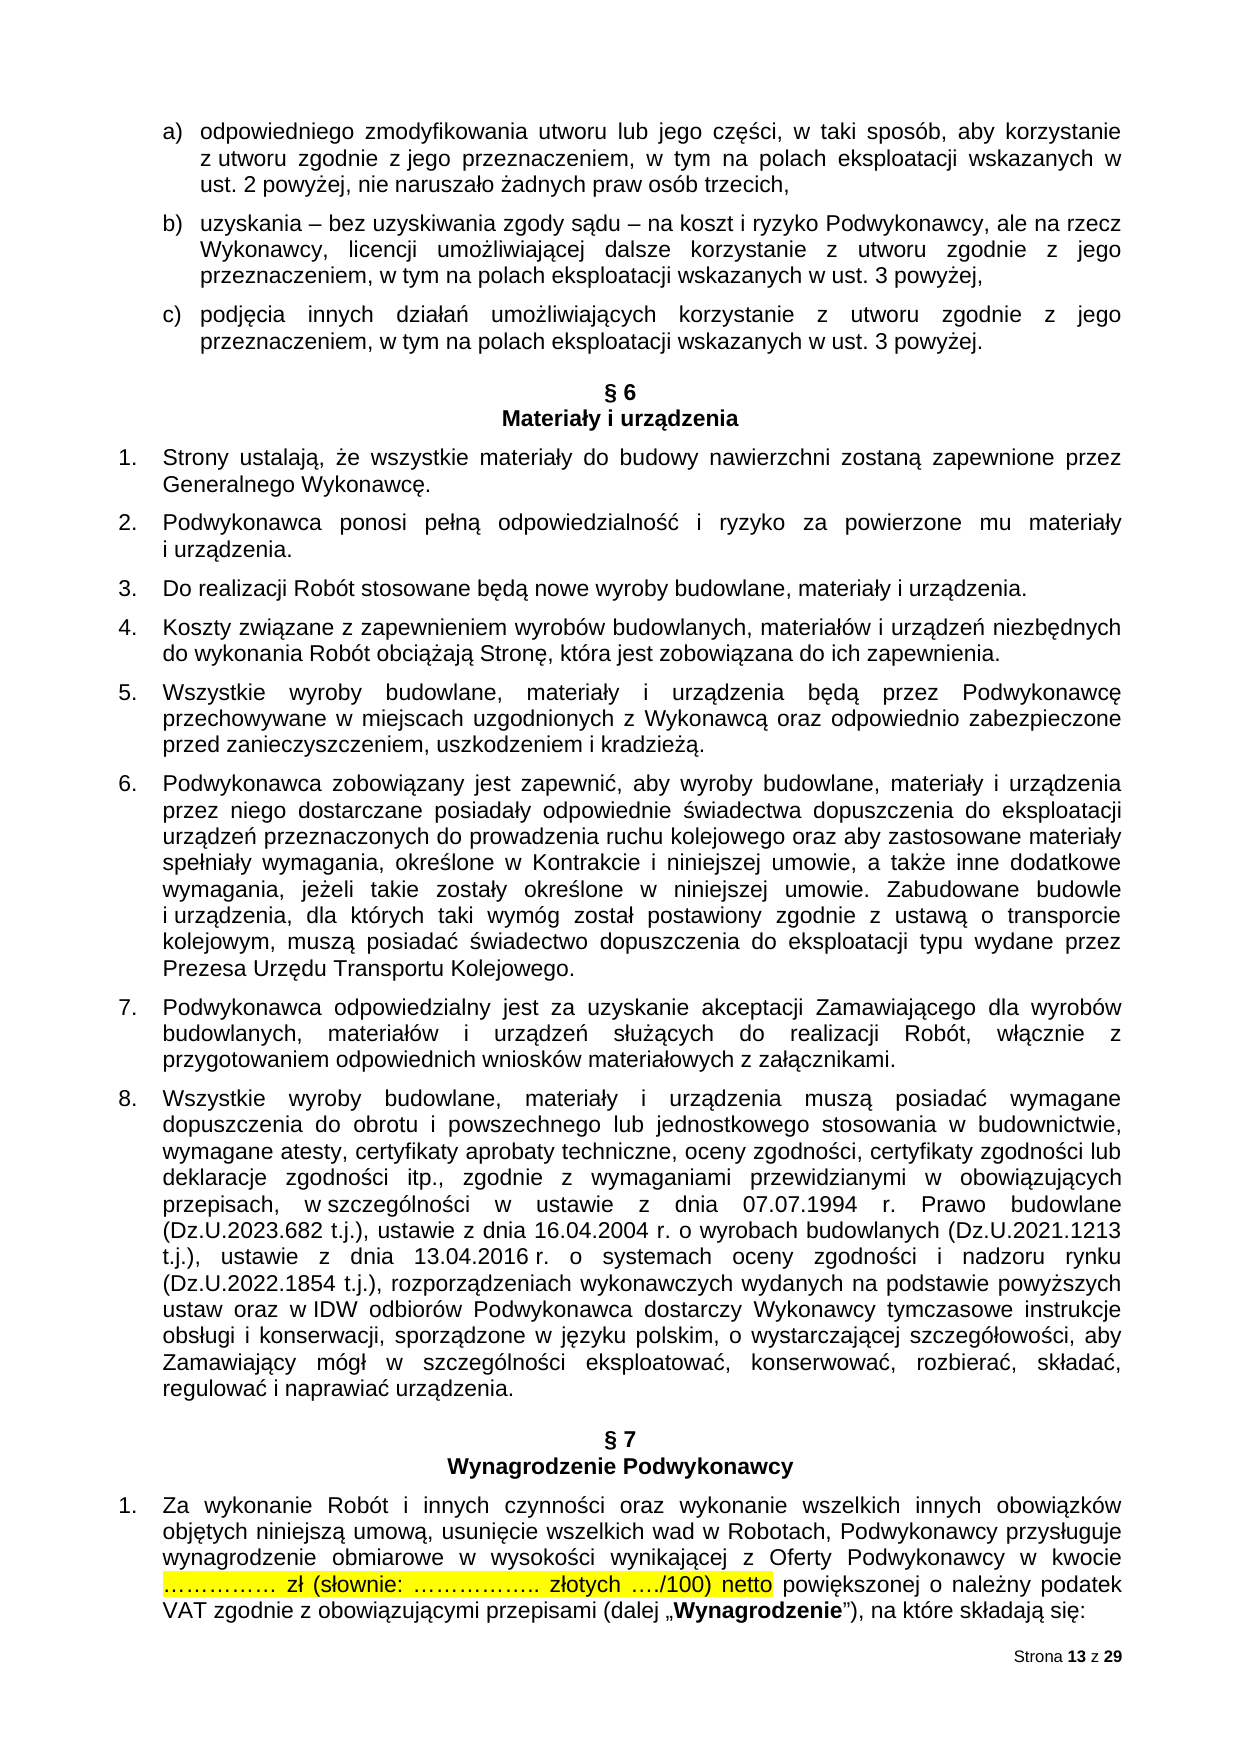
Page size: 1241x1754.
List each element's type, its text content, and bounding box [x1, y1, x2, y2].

list Do realizacji Robót stosowane będą nowe wyroby budowlane, materiały i urządzenia. [118, 574, 1122, 601]
list odpowiedniego zmodyfikowania utworu lub jego części, w taki sposób, aby korzystanie z utworu zgodnie z jego przeznaczeniem, w tym na polach eksploatacji wskazanych w ust. 2 powyżej, nie naruszało żadnych praw osób trzecich, [162, 118, 1122, 197]
list Za wykonanie Robót i innych czynności oraz wykonanie wszelkich innych obowiązków objętych niniejszą umową, usunięcie wszelkich wad w Robotach, Podwykonawcy przysługuje wynagrodzenie obmiarowe w wysokości wynikającej z Oferty Podwykonawcy w kwocie …………… zł (słownie: …………….. złotych …./100) netto powiększonej o należny podatek VAT zgodnie z obowiązującymi przepisami (dalej „Wynagrodzenie”), na które składają się: [118, 1492, 1122, 1623]
list Strony ustalają, że wszystkie materiały do budowy nawierzchni zostaną zapewnione przez Generalnego Wykonawcę. [118, 444, 1122, 497]
text § 6 Materiały i urządzenia [118, 379, 1122, 432]
list Podwykonawca zobowiązany jest zapewnić, aby wyroby budowlane, materiały i urządzenia przez niego dostarczane posiadały odpowiednie świadectwa dopuszczenia do eksploatacji urządzeń przeznaczonych do prowadzenia ruchu kolejowego oraz aby zastosowane materiały spełniały wymagania, określone w Kontrakcie i niniejszej umowie, a także inne dodatkowe wymagania, jeżeli takie zostały określone w niniejszej umowie. Zabudowane budowle i urządzenia, dla których taki wymóg został postawiony zgodnie z ustawą o transporcie kolejowym, muszą posiadać świadectwo dopuszczenia do eksploatacji typu wydane przez Prezesa Urzędu Transportu Kolejowego. [118, 770, 1122, 981]
list Podwykonawca ponosi pełną odpowiedzialność i ryzyko za powierzone mu materiały i urządzenia. [118, 509, 1122, 562]
list uzyskania – bez uzyskiwania zgody sądu – na koszt i ryzyko Podwykonawcy, ale na rzecz Wykonawcy, licencji umożliwiającej dalsze korzystanie z utworu zgodnie z jego przeznaczeniem, w tym na polach eksploatacji wskazanych w ust. 3 powyżej, [162, 210, 1122, 289]
text § 7 Wynagrodzenie Podwykonawcy [118, 1426, 1122, 1479]
list Wszystkie wyroby budowlane, materiały i urządzenia będą przez Podwykonawcę przechowywane w miejscach uzgodnionych z Wykonawcą oraz odpowiednio zabezpieczone przed zanieczyszczeniem, uszkodzeniem i kradzieżą. [118, 679, 1122, 758]
list podjęcia innych działań umożliwiających korzystanie z utworu zgodnie z jego przeznaczeniem, w tym na polach eksploatacji wskazanych w ust. 3 powyżej. [162, 301, 1122, 354]
list Podwykonawca odpowiedzialny jest za uzyskanie akceptacji Zamawiającego dla wyrobów budowlanych, materiałów i urządzeń służących do realizacji Robót, włącznie z przygotowaniem odpowiednich wniosków materiałowych z załącznikami. [118, 993, 1122, 1073]
list Koszty związane z zapewnieniem wyrobów budowlanych, materiałów i urządzeń niezbędnych do wykonania Robót obciążają Stronę, która jest zobowiązana do ich zapewnienia. [118, 613, 1122, 666]
list Wszystkie wyroby budowlane, materiały i urządzenia muszą posiadać wymagane dopuszczenia do obrotu i powszechnego lub jednostkowego stosowania w budownictwie, wymagane atesty, certyfikaty aprobaty techniczne, oceny zgodności, certyfikaty zgodności lub deklaracje zgodności itp., zgodnie z wymaganiami przewidzianymi w obowiązujących przepisach, w szczególności w ustawie z dnia 07.07.1994 r. Prawo budowlane (Dz.U.2023.682 t.j.), ustawie z dnia 16.04.2004 r. o wyrobach budowlanych (Dz.U.2021.1213 t.j.), ustawie z dnia 13.04.2016 r. o systemach oceny zgodności i nadzoru rynku (Dz.U.2022.1854 t.j.), rozporządzeniach wykonawczych wydanych na podstawie powyższych ustaw oraz w IDW odbiorów Podwykonawca dostarczy Wykonawcy tymczasowe instrukcje obsługi i konserwacji, sporządzone w języku polskim, o wystarczającej szczegółowości, aby Zamawiający mógł w szczególności eksploatować, konserwować, rozbierać, składać, regulować i naprawiać urządzenia. [118, 1085, 1122, 1401]
